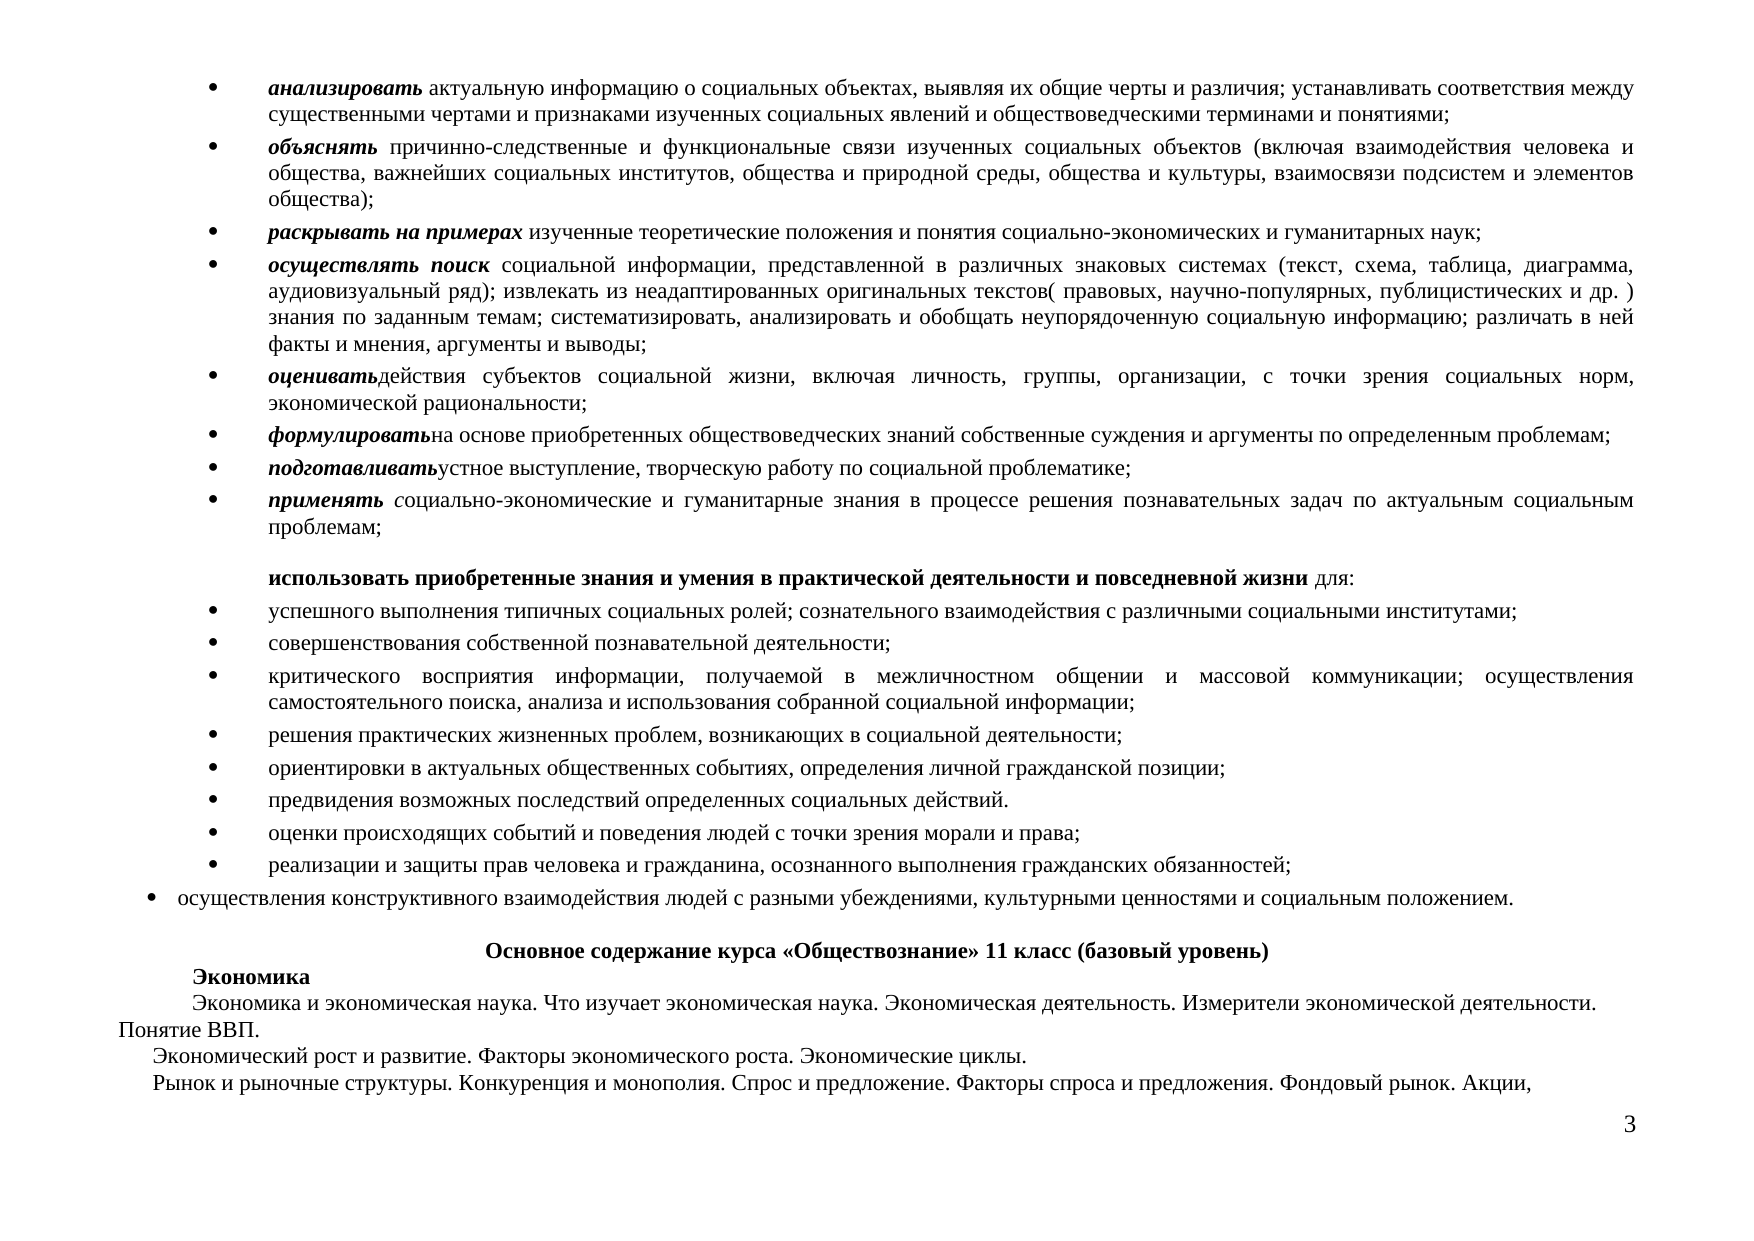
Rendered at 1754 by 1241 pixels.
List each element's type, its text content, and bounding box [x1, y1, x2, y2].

list предвидения возможных последствий определенных социальных действий. [209, 786, 1636, 813]
list раскрывать на примерах изученные теоретические положения и понятия социально-экономических и гуманитарных наук; [209, 218, 1636, 244]
text Экономика [118, 963, 1636, 989]
list подготавливатьустное выступление, творческую работу по социальной проблематике; [209, 454, 1636, 480]
text Основное содержание курса «Обществознание» 11 класс (базовый уровень) [118, 937, 1636, 963]
list оцениватьдействия субъектов социальной жизни, включая личность, группы, организации, с точки зрения социальных норм, экономической рациональности; [209, 362, 1636, 415]
list ориентировки в актуальных общественных событиях, определения личной гражданской позиции; [209, 754, 1636, 780]
list анализировать актуальную информацию о социальных объектах, выявляя их общие черты и различия; устанавливать соответствия между существенными чертами и признаками изученных социальных явлений и обществоведческими терминами и понятиями; [209, 74, 1636, 127]
list критического восприятия информации, получаемой в межличностном общении и массовой коммуникации; осуществления самостоятельного поиска, анализа и использования собранной социальной информации; [209, 662, 1636, 715]
list объяснять причинно-следственные и функциональные связи изученных социальных объектов (включая взаимодействия человека и общества, важнейших социальных институтов, общества и природной среды, общества и культуры, взаимосвязи подсистем и элементов общества); [209, 133, 1636, 212]
list осуществления конструктивного взаимодействия людей с разными убеждениями, культурными ценностями и социальным положением. [118, 884, 1636, 910]
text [118, 989, 1636, 1095]
list решения практических жизненных проблем, возникающих в социальной деятельности; [209, 721, 1636, 747]
list реализации и защиты прав человека и гражданина, осознанного выполнения гражданских обязанностей; [209, 851, 1636, 878]
list совершенствования собственной познавательной деятельности; [209, 629, 1636, 656]
list применять социально-экономические и гуманитарные знания в процессе решения познавательных задач по актуальным социальным проблемам; [209, 487, 1636, 539]
list оценки происходящих событий и поведения людей с точки зрения морали и права; [209, 819, 1636, 845]
list осуществлять поиск социальной информации, представленной в различных знаковых системах (текст, схема, таблица, диаграмма, аудиовизуальный ряд); извлекать из неадаптированных оригинальных текстов( правовых, научно-популярных, публицистических и др. ) знания по заданным темам; систематизировать, анализировать и обобщать неупорядоченную социальную информацию; различать в ней факты и мнения, аргументы и выводы; [209, 251, 1636, 356]
list успешного выполнения типичных социальных ролей; сознательного взаимодействия с различными социальными институтами; [209, 597, 1636, 623]
list формулироватьна основе приобретенных обществоведческих знаний собственные суждения и аргументы по определенным проблемам; [209, 421, 1636, 448]
text использовать приобретенные знания и умения в практической деятельности и повседневной жизни для: [268, 564, 1636, 591]
